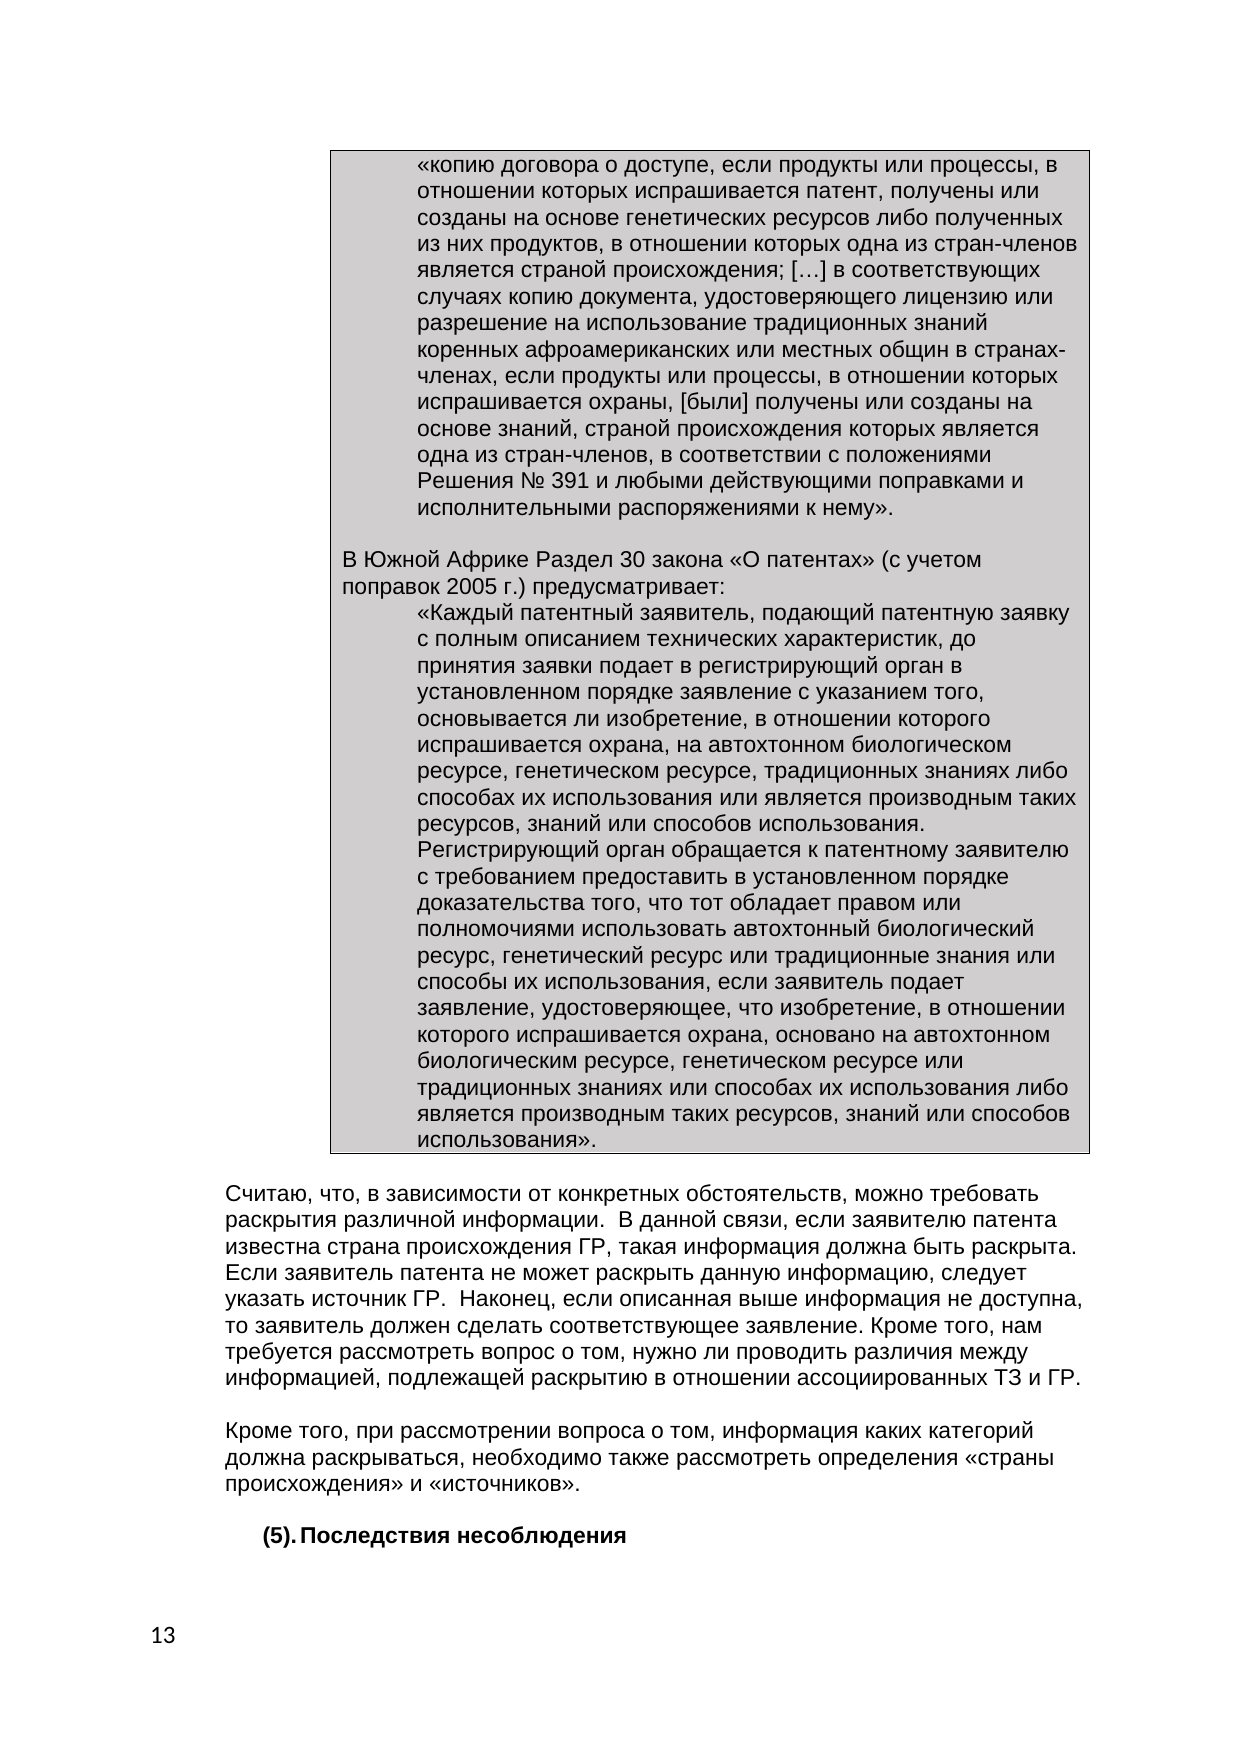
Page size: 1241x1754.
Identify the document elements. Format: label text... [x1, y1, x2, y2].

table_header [331, 151, 1089, 1152]
text Кроме того, при рассмотрении вопроса о том, информация каких категорий должна раскрываться, необходимо также рассмотреть определения «страны происхождения» и «источников». [225, 1417, 1090, 1496]
text Считаю, что, в зависимости от конкретных обстоятельств, можно требовать раскрытия различной информации. В данной связи, если заявителю патента известна страна происхождения ГР, такая информация должна быть раскрыта. Если заявитель патента не может раскрыть данную информацию, следует указать источник ГР. Наконец, если описанная выше информация не доступна, то заявитель должен сделать соответствующее заявление. Кроме того, нам требуется рассмотреть вопрос о том, нужно ли проводить различия между информацией, подлежащей раскрытию в отношении ассоциированных ТЗ и ГР. [225, 1180, 1090, 1391]
list Последствия несоблюдения [262, 1522, 1090, 1549]
